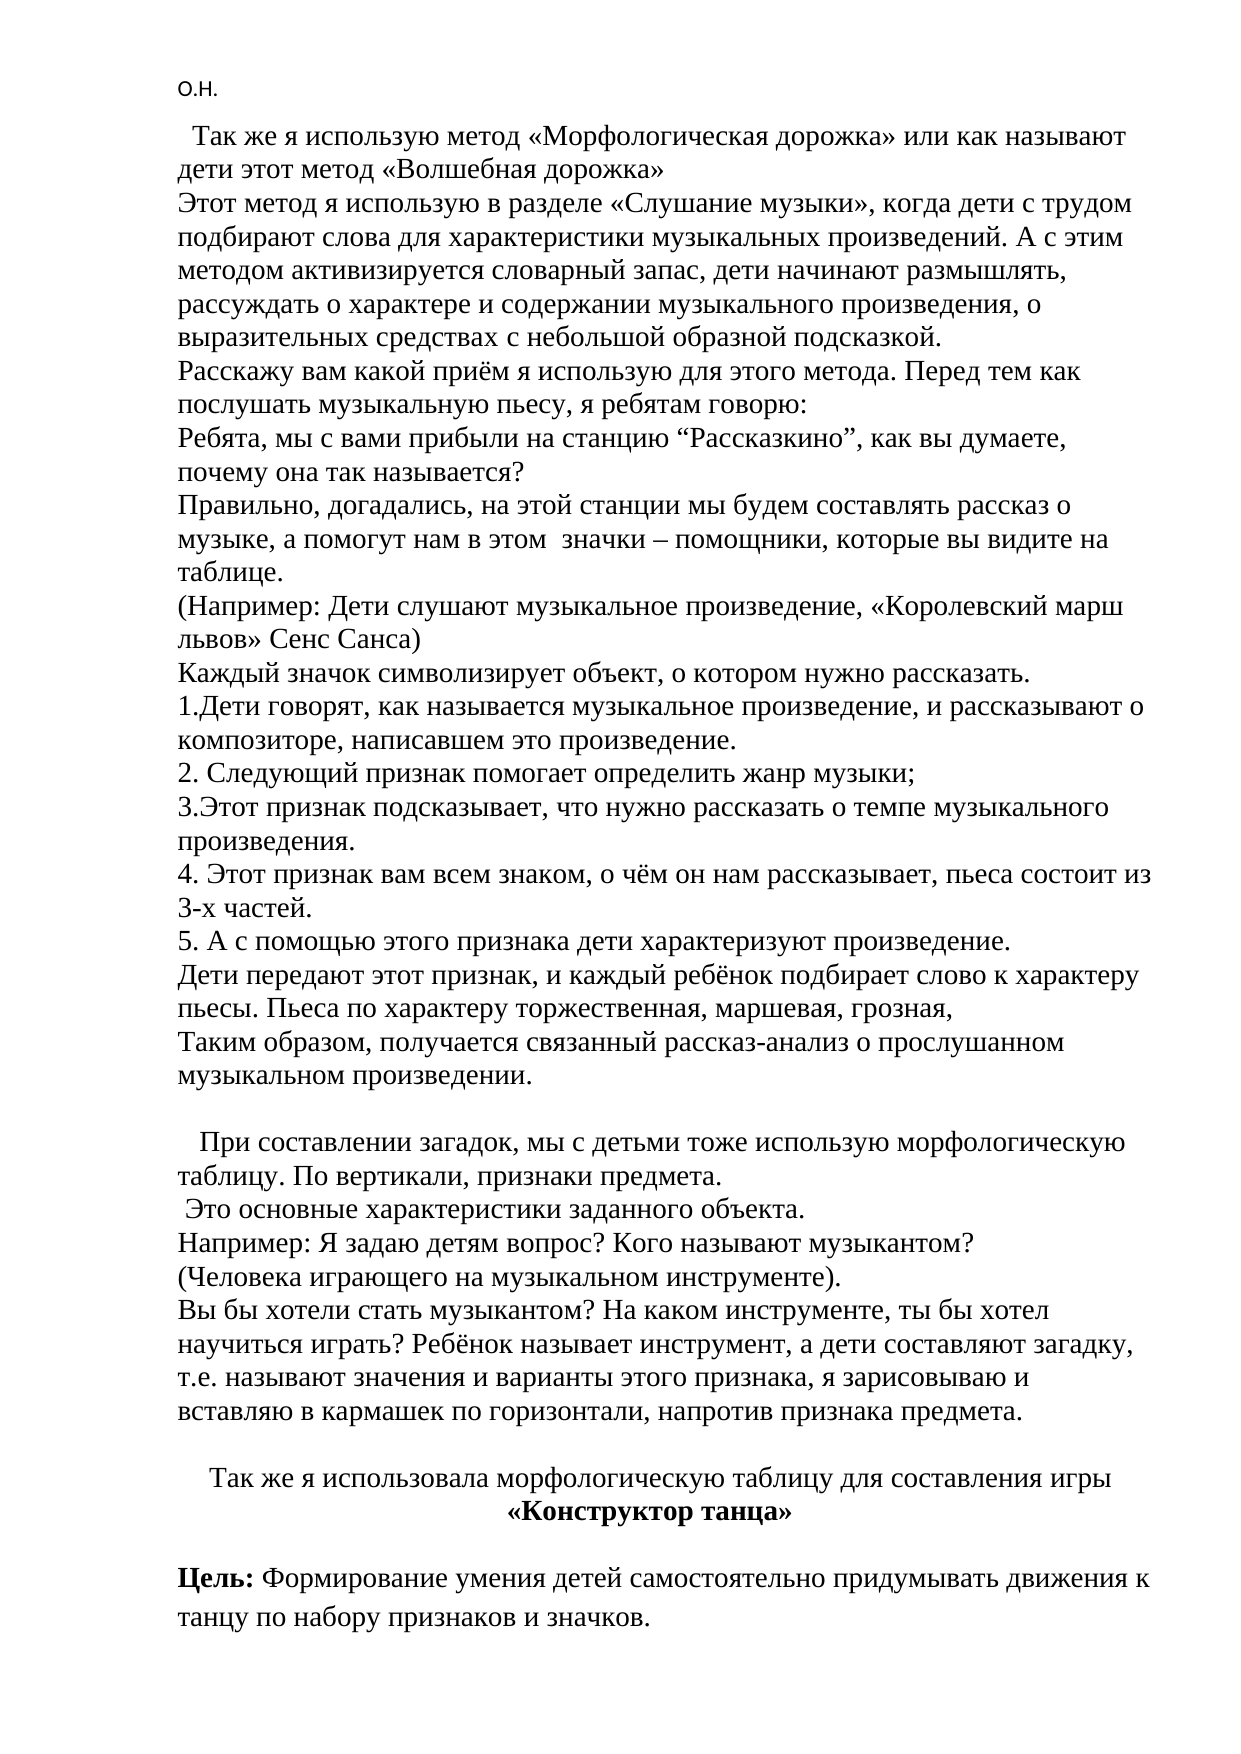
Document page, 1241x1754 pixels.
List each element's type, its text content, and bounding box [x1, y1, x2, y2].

text Дети передают этот признак, и каждый ребёнок подбирает слово к характеру пьесы. Пьеса по характеру торжественная, маршевая, грозная, [177, 957, 1152, 1024]
text Каждый значок символизирует объект, о котором нужно рассказать. [177, 655, 1152, 688]
text Это основные характеристики заданного объекта. [177, 1192, 1152, 1225]
text 1.Дети говорят, как называется музыкальное произведение, и рассказывают о композиторе, написавшем это произведение. [177, 688, 1152, 756]
text Так же я использовала морфологическую таблицу для составления игры «Конструктор танца» [148, 1460, 1152, 1527]
text 4. Этот признак вам всем знаком, о чём он нам рассказывает, пьеса состоит из 3-х частей. [177, 856, 1152, 923]
text Цель: Формирование умения детей самостоятельно придумывать движения к танцу по набору признаков и значков. [177, 1561, 1152, 1633]
text 5. А с помощью этого признака дети характеризуют произведение. [177, 923, 1152, 957]
text 2. Следующий признак помогает определить жанр музыки; [177, 756, 1152, 789]
text Ребята, мы с вами прибыли на станцию “Рассказкино”, как вы думаете, почему она так называется? [177, 420, 1152, 487]
text Вы бы хотели стать музыкантом? На каком инструменте, ты бы хотел научиться играть? Ребёнок называет инструмент, а дети составляют загадку, т.е. называют значения и варианты этого признака, я зарисовываю и вставляю в кармашек по горизонтали, напротив признака предмета. [177, 1292, 1152, 1426]
text 3.Этот признак подсказывает, что нужно рассказать о темпе музыкального произведения. [177, 789, 1152, 856]
text (Человека играющего на музыкальном инструменте). [177, 1259, 1152, 1292]
text Расскажу вам какой приём я использую для этого метода. Перед тем как послушать музыкальную пьесу, я ребятам говорю: [177, 353, 1152, 420]
text При составлении загадок, мы с детьми тоже использую морфологическую таблицу. По вертикали, признаки предмета. [177, 1124, 1152, 1192]
text Например: Я задаю детям вопрос? Кого называют музыкантом? [177, 1225, 1152, 1259]
text Этот метод я использую в разделе «Слушание музыки», когда дети с трудом подбирают слова для характеристики музыкальных произведений. А с этим методом активизируется словарный запас, дети начинают размышлять, рассуждать о характере и содержании музыкального произведения, о выразительных средствах с небольшой образной подсказкой. [177, 185, 1152, 353]
text Так же я использую метод «Морфологическая дорожка» или как называют дети этот метод «Волшебная дорожка» [177, 118, 1152, 185]
text Правильно, догадались, на этой станции мы будем составлять рассказ о музыке, а помогут нам в этом значки – помощники, которые вы видите на таблице. [177, 487, 1152, 588]
text Таким образом, получается связанный рассказ-анализ о прослушанном музыкальном произведении. [177, 1024, 1152, 1091]
text (Например: Дети слушают музыкальное произведение, «Королевский марш львов» Сенс Санса) [177, 588, 1152, 655]
